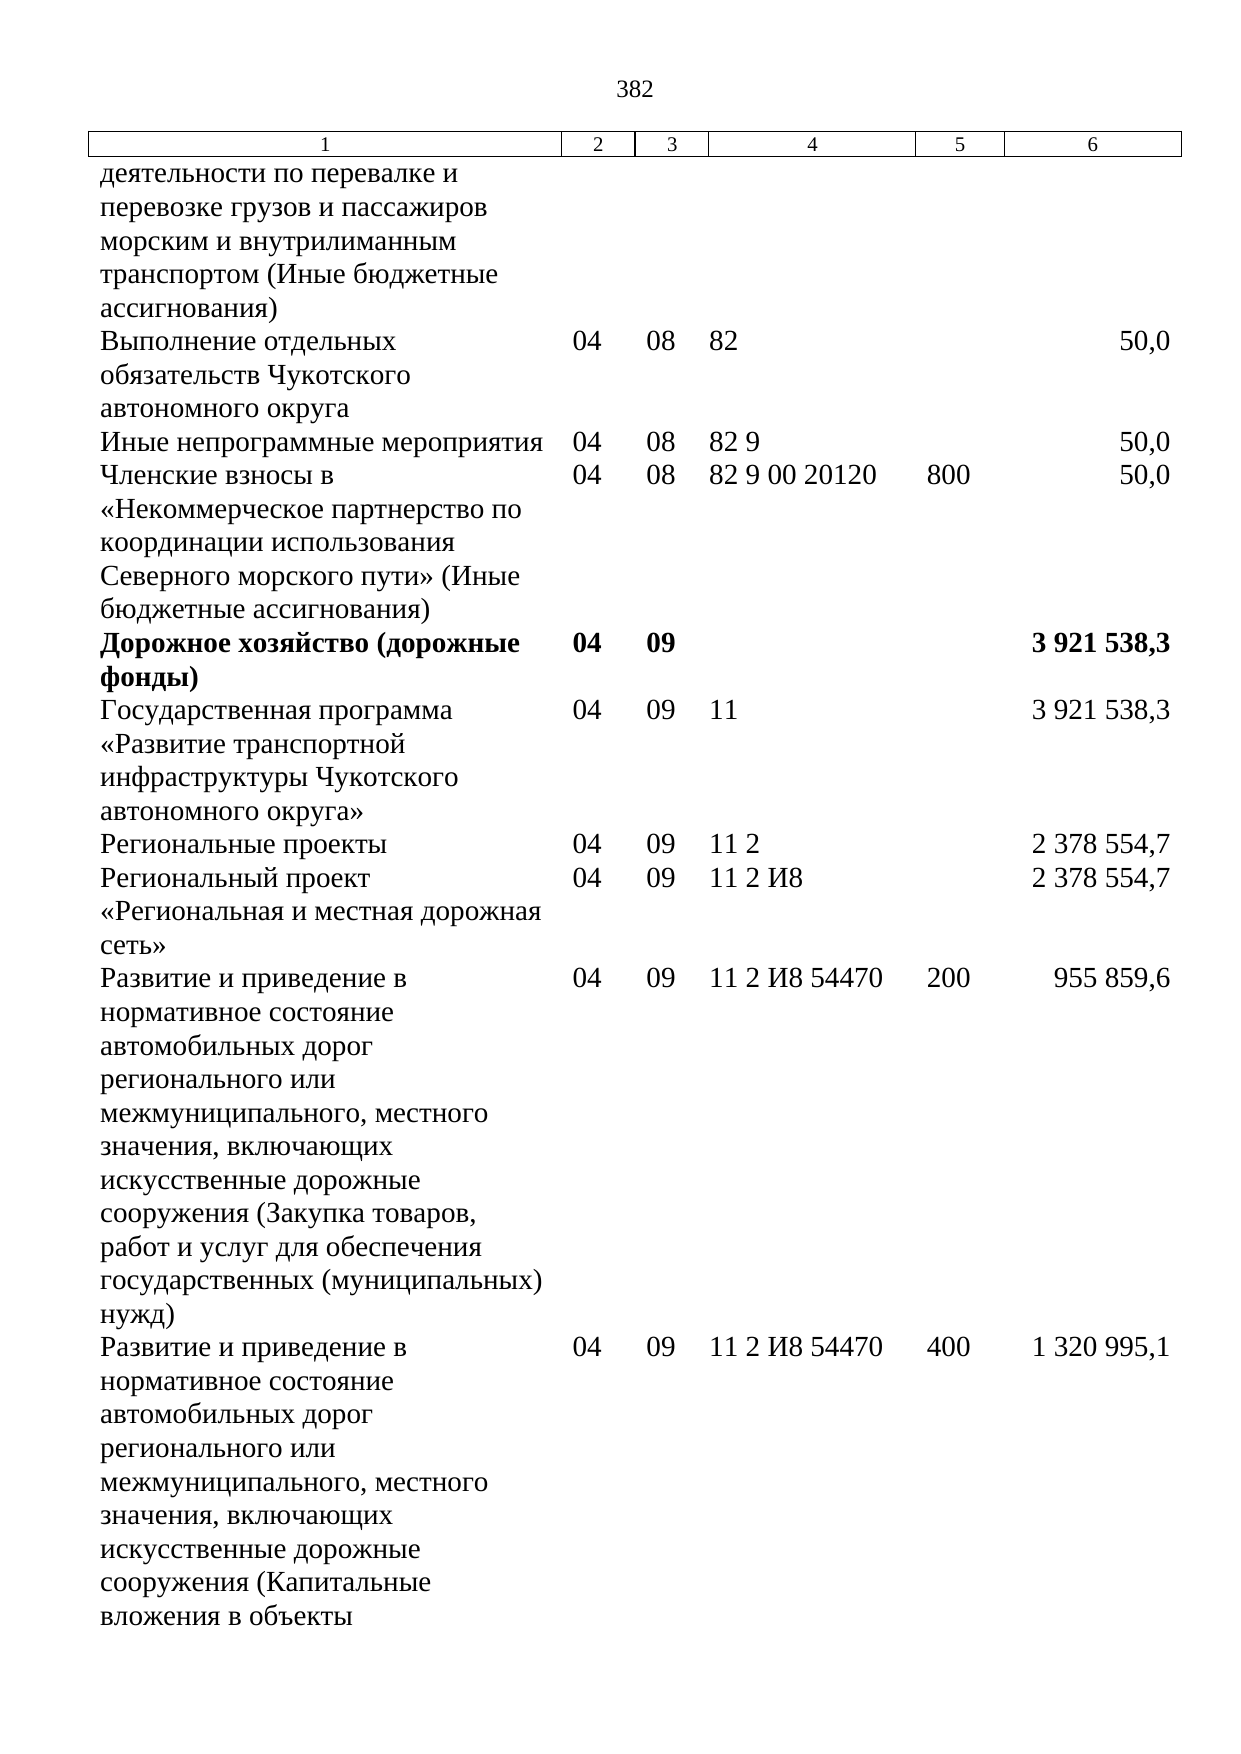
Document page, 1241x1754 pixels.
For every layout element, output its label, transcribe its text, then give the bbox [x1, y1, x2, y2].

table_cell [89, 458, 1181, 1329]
table_header 1 [89, 132, 561, 156]
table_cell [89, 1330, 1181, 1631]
table_header 4 [709, 132, 915, 156]
table_header 5 [916, 132, 1004, 156]
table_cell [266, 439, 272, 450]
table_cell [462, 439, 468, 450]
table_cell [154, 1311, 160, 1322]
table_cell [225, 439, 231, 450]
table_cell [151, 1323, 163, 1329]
table_header 3 [636, 132, 708, 156]
table_header 6 [1005, 132, 1181, 156]
table_header 2 [562, 132, 634, 156]
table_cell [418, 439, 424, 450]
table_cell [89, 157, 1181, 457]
